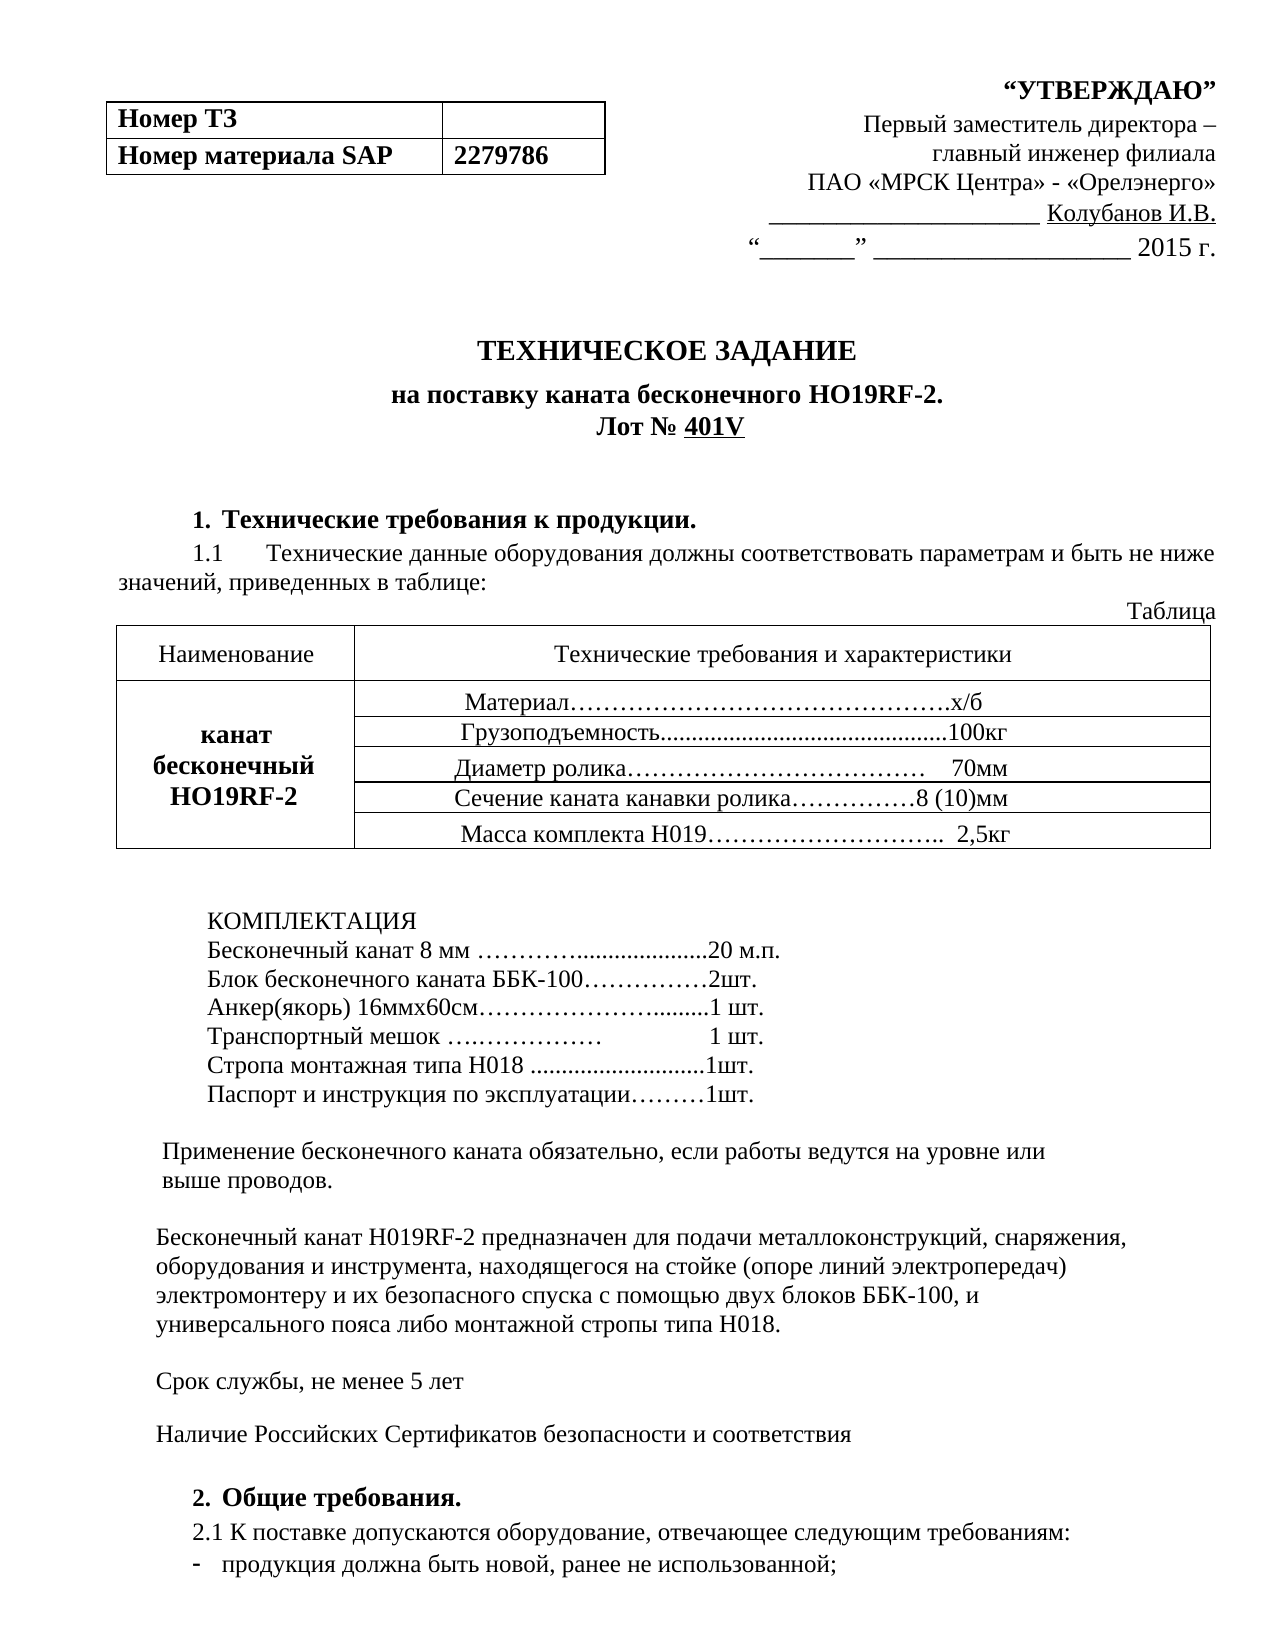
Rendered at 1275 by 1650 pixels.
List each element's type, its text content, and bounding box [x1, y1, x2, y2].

list Технические требования к продукции. [192, 503, 1216, 534]
list универсального пояса либо монтажной стропы типа Н018. [156, 1309, 1216, 1337]
table_cell 2279786 [443, 139, 604, 174]
text ПАО «МРСК Центра» - «Орелэнерго» [738, 167, 1216, 196]
text Блок бесконечного каната ББК-100……………2шт. [118, 964, 1216, 992]
text Транспортный мешок ….…………… 1 шт. [118, 1021, 1216, 1050]
list 2.1 К поставке допускаются оборудование, отвечающее следующим требованиям: [118, 1517, 1216, 1545]
text “_______” ___________________ 2015 г. [118, 232, 1216, 263]
table_cell Масса комплекта H019……………………….. 2,5кг [355, 813, 1210, 848]
list Общие требования. [192, 1481, 1216, 1512]
text Стропа монтажная типа Н018 ............................1шт. [118, 1050, 1216, 1079]
text выше проводов. [118, 1165, 1216, 1194]
text Применение бесконечного каната обязательно, если работы ведутся на уровне или [118, 1136, 1216, 1165]
list электромонтеру и их безопасного спуска с помощью двух блоков ББК-100, и [156, 1280, 1216, 1309]
text Первый заместитель директора – [606, 109, 1216, 138]
text Лот № 401V [118, 410, 1216, 441]
subtitle ТЕХНИЧЕСКОЕ ЗАДАНИЕ [118, 333, 1216, 366]
text Таблица [118, 596, 1216, 625]
list продукция должна быть новой, ранее не использованной; [118, 1549, 1216, 1578]
text Наличие Российских Сертификатов безопасности и соответствия [118, 1419, 1216, 1448]
table_header [443, 103, 604, 138]
table_header Наименование [117, 626, 354, 680]
table_cell Диаметр ролика……………………………… 70мм [355, 747, 1210, 781]
list Технические данные оборудования должны соответствовать параметрам и быть не ниже значений, приведенных в таблице: [118, 538, 1216, 596]
list Срок службы, не менее 5 лет [156, 1366, 1216, 1395]
table_cell Сечение каната канавки ролика……………8 (10)мм [355, 783, 1210, 812]
table_cell Материал……………………………………….х/б [355, 681, 1210, 716]
text на поставку каната бесконечного HO19RF-2. [118, 379, 1216, 410]
text КОМПЛЕКТАЦИЯ [118, 906, 1216, 935]
table_header Технические требования и характеристики [355, 626, 1210, 680]
list оборудования и инструмента, находящегося на стойке (опоре линий электропередач) [156, 1251, 1216, 1280]
text Бесконечный канат 8 мм ………….....................20 м.п. [118, 935, 1216, 964]
text Бесконечный канат Н019RF-2 предназначен для подачи металлоконструкций, снаряжения, [118, 1222, 1216, 1251]
text ____________________ Колубанов И.В. [118, 196, 1216, 227]
text Паспорт и инструкция по эксплуатации………1шт. [118, 1079, 1216, 1107]
text Анкер(якорь) 16ммх60см………………….........1 шт. [118, 992, 1216, 1021]
text главный инженер филиала [606, 138, 1216, 167]
table_header Номер ТЗ [107, 103, 442, 138]
text “УТВЕРЖДАЮ” [118, 74, 1216, 105]
table_cell Номер материала SAP [107, 139, 442, 174]
table_cell Грузоподъемность..............................................100кг [355, 717, 1210, 746]
table_cell канат бесконечный HO19RF-2 [117, 681, 354, 848]
